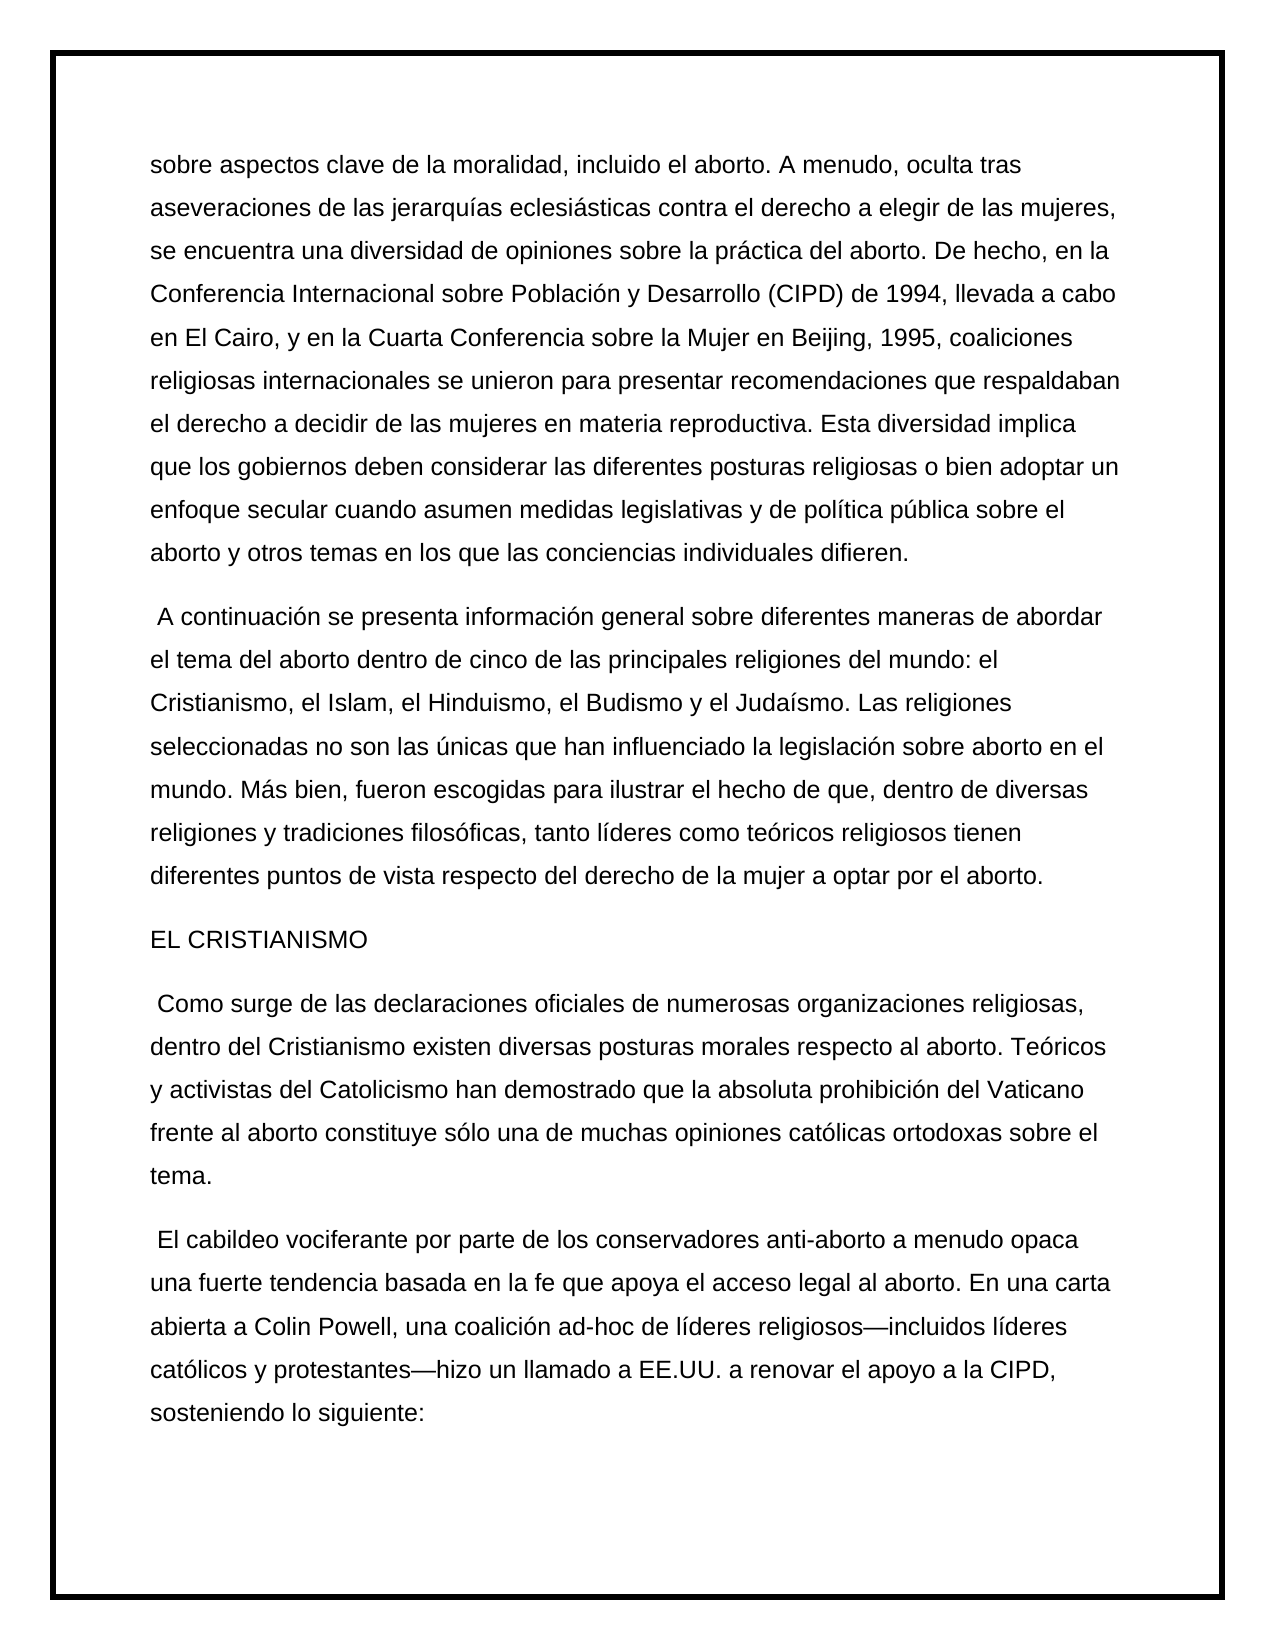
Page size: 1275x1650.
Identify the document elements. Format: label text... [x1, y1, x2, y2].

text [150, 150, 1125, 567]
text A continuación se presenta información general sobre diferentes maneras de abordar el tema del aborto dentro de cinco de las principales religiones del mundo: el Cristianismo, el Islam, el Hinduismo, el Budismo y el Judaísmo. Las religiones seleccionadas no son las únicas que han influenciado la legislación sobre aborto en el mundo. Más bien, fueron escogidas para ilustrar el hecho de que, dentro de diversas religiones y tradiciones filosóficas, tanto líderes como teóricos religiosos tienen diferentes puntos de vista respecto del derecho de la mujer a optar por el aborto. [150, 602, 1125, 889]
text El cabildeo vociferante por parte de los conservadores anti-aborto a menudo opaca una fuerte tendencia basada en la fe que apoya el acceso legal al aborto. En una carta abierta a Colin Powell, una coalición ad-hoc de líderes religiosos—incluidos líderes católicos y protestantes—hizo un llamado a EE.UU. a renovar el apoyo a la CIPD, sosteniendo lo siguiente: [150, 1225, 1125, 1426]
text EL CRISTIANISMO [150, 925, 1125, 953]
text Como surge de las declaraciones oficiales de numerosas organizaciones religiosas, dentro del Cristianismo existen diversas posturas morales respecto al aborto. Teóricos y activistas del Catolicismo han demostrado que la absoluta prohibición del Vaticano frente al aborto constituye sólo una de muchas opiniones católicas ortodoxas sobre el tema. [150, 989, 1125, 1190]
